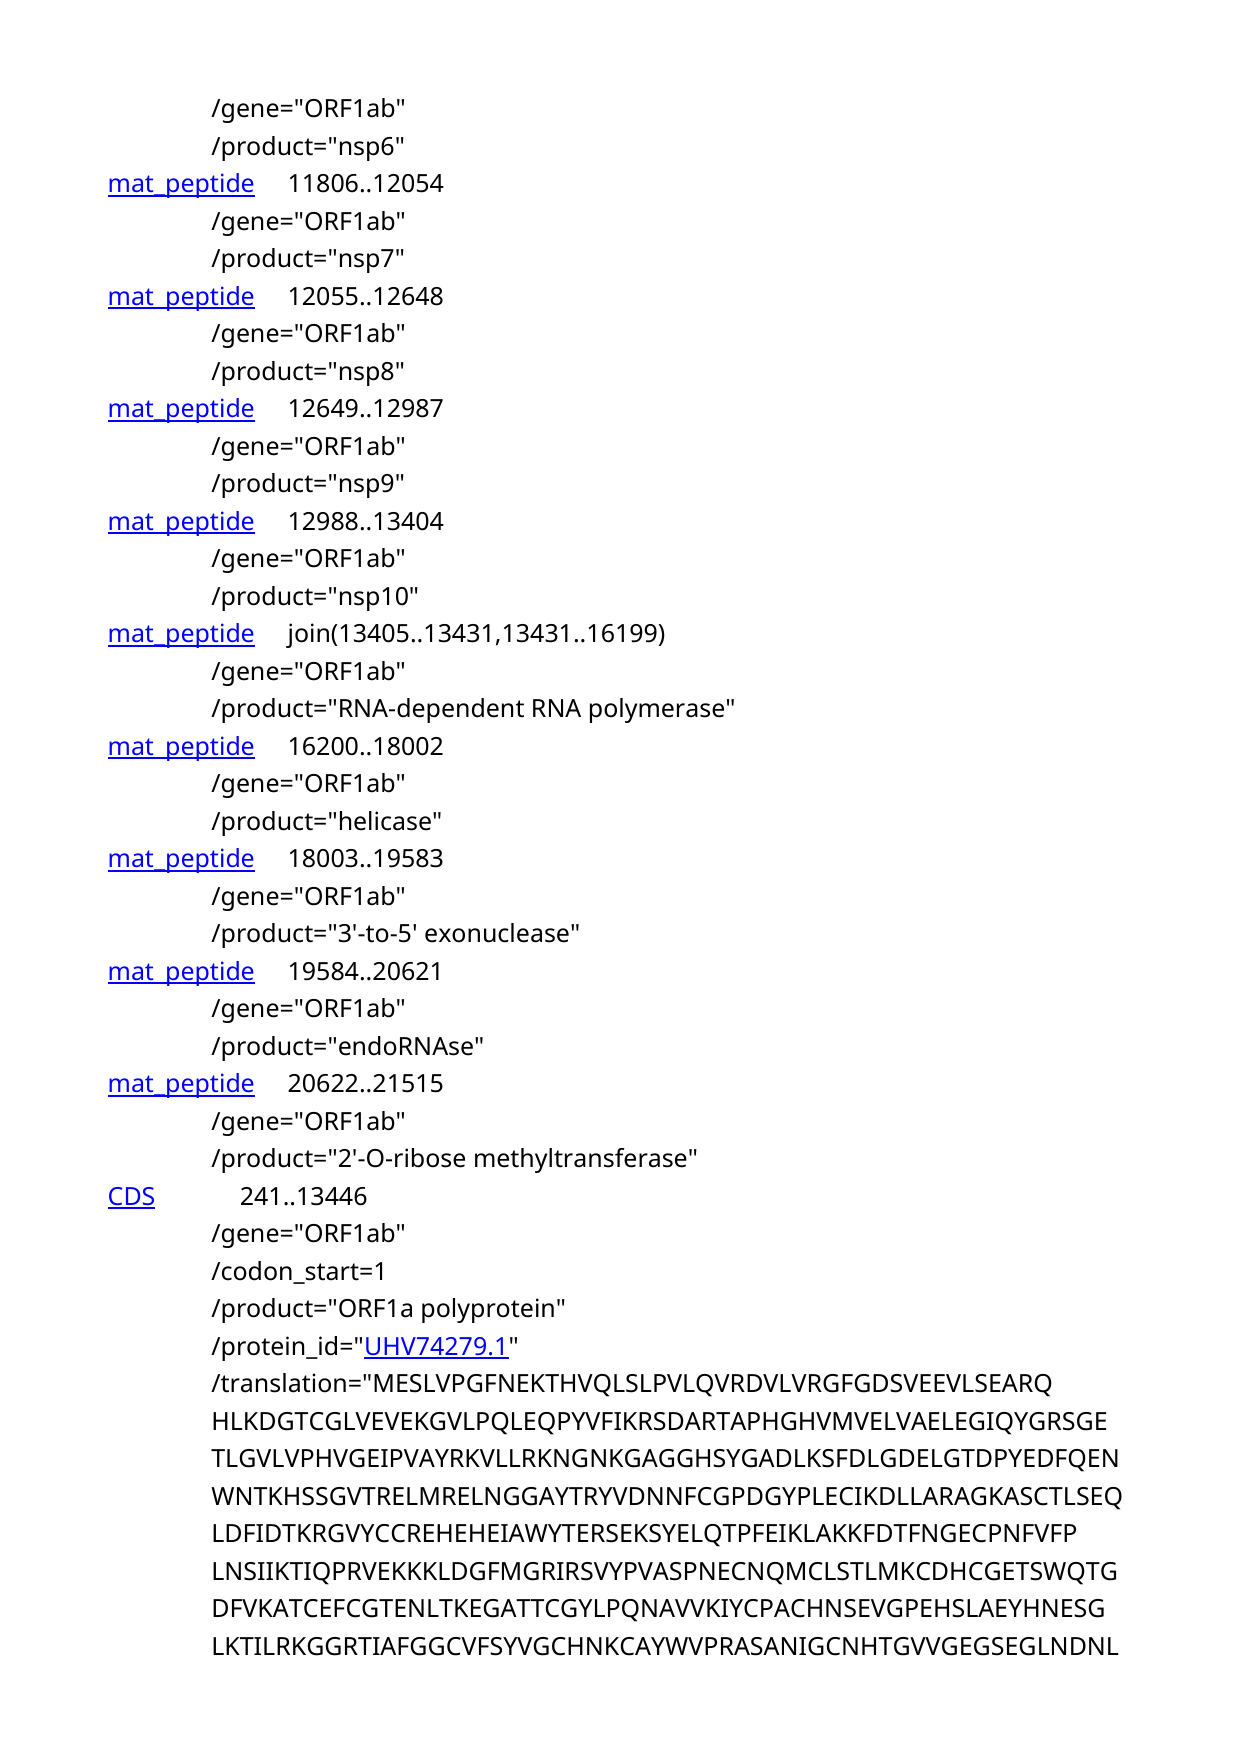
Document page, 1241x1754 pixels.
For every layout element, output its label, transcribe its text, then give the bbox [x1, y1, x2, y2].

text mat_peptide 20622..21515 [75, 1064, 1165, 1102]
text /gene="ORF1ab" [75, 427, 1165, 464]
text mat_peptide 11806..12054 [75, 164, 1165, 202]
text /product="helicase" [75, 802, 1165, 839]
text mat_peptide 16200..18002 [75, 727, 1165, 764]
text LKTILRKGGRTIAFGGCVFSYVGCHNKCAYWVPRASANIGCNHTGVVGEGSEGLNDNL [75, 1627, 1165, 1664]
text mat_peptide 12988..13404 [75, 502, 1165, 539]
text /gene="ORF1ab" [75, 1214, 1165, 1252]
text /gene="ORF1ab" [75, 314, 1165, 352]
text /gene="ORF1ab" [75, 989, 1165, 1027]
text /product="nsp7" [75, 239, 1165, 277]
text /product="endoRNAse" [75, 1027, 1165, 1064]
text WNTKHSSGVTRELMRELNGGAYTRYVDNNFCGPDGYPLECIKDLLARAGKASCTLSEQ [75, 1477, 1165, 1514]
text /gene="ORF1ab" [75, 764, 1165, 802]
text mat_peptide 12649..12987 [75, 389, 1165, 427]
text mat_peptide 12055..12648 [75, 277, 1165, 314]
text /gene="ORF1ab" [75, 877, 1165, 914]
text mat_peptide join(13405..13431,13431..16199) [75, 614, 1165, 652]
text /protein_id="UHV74279.1" [75, 1327, 1165, 1364]
text CDS 241..13446 [75, 1177, 1165, 1214]
text HLKDGTCGLVEVEKGVLPQLEQPYVFIKRSDARTAPHGHVMVELVAELEGIQYGRSGE [75, 1402, 1165, 1439]
text /codon_start=1 [75, 1252, 1165, 1289]
text /product="nsp9" [75, 464, 1165, 502]
text DFVKATCEFCGTENLTKEGATTCGYLPQNAVVKIYCPACHNSEVGPEHSLAEYHNESG [75, 1589, 1165, 1627]
text /product="3'-to-5' exonuclease" [75, 914, 1165, 952]
text /product="RNA-dependent RNA polymerase" [75, 689, 1165, 727]
text /product="nsp8" [75, 352, 1165, 389]
text mat_peptide 18003..19583 [75, 839, 1165, 877]
text /product="nsp6" [75, 127, 1165, 164]
text LDFIDTKRGVYCCREHEHEIAWYTERSEKSYELQTPFEIKLAKKFDTFNGECPNFVFP [75, 1514, 1165, 1552]
text /gene="ORF1ab" [75, 539, 1165, 577]
text /translation="MESLVPGFNEKTHVQLSLPVLQVRDVLVRGFGDSVEEVLSEARQ [75, 1364, 1165, 1402]
text /gene="ORF1ab" [75, 89, 1165, 127]
text TLGVLVPHVGEIPVAYRKVLLRKNGNKGAGGHSYGADLKSFDLGDELGTDPYEDFQEN [75, 1439, 1165, 1477]
text /product="nsp10" [75, 577, 1165, 614]
text /gene="ORF1ab" [75, 202, 1165, 239]
text mat_peptide 19584..20621 [75, 952, 1165, 989]
text /product="ORF1a polyprotein" [75, 1289, 1165, 1327]
text /gene="ORF1ab" [75, 652, 1165, 689]
text /gene="ORF1ab" [75, 1102, 1165, 1139]
text /product="2'-O-ribose methyltransferase" [75, 1139, 1165, 1177]
text LNSIIKTIQPRVEKKKLDGFMGRIRSVYPVASPNECNQMCLSTLMKCDHCGETSWQTG [75, 1552, 1165, 1589]
